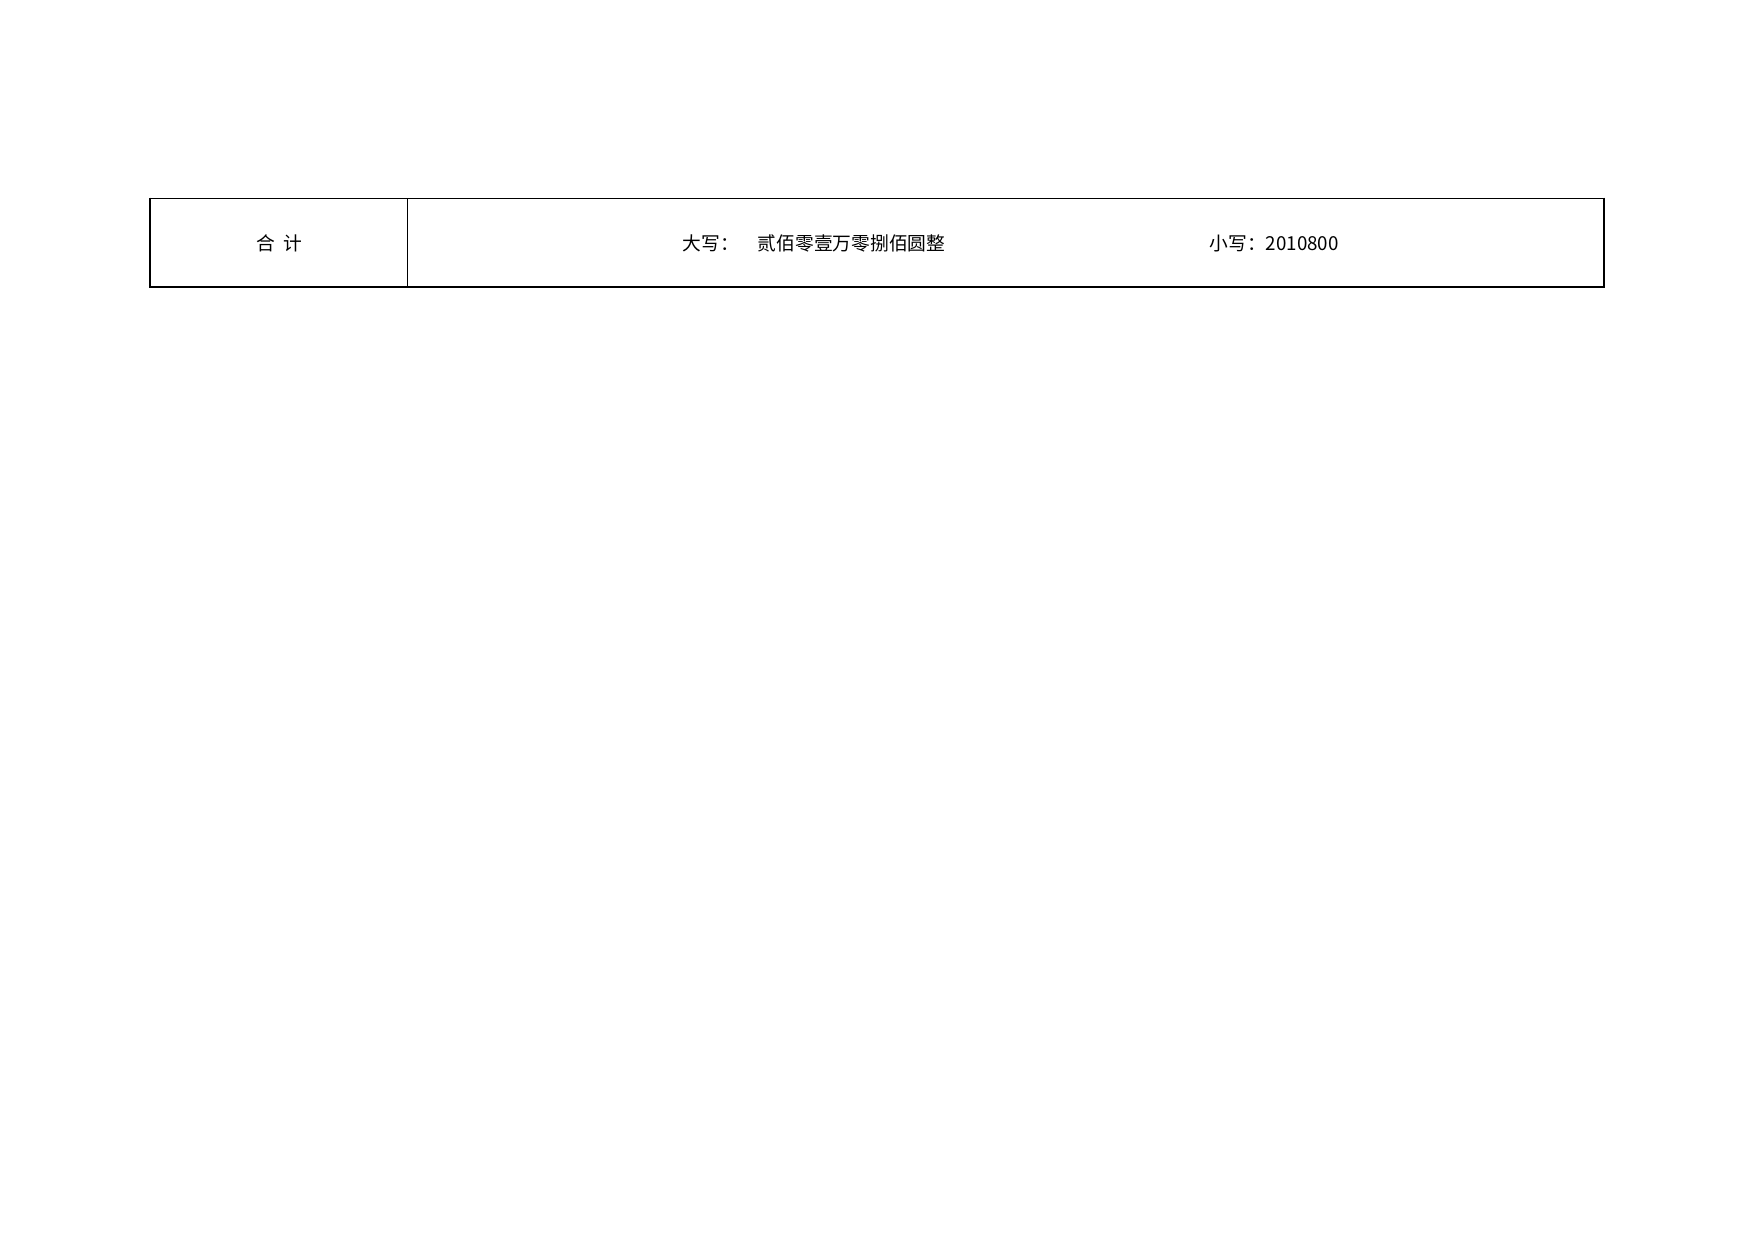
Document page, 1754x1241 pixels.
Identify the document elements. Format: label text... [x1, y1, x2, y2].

table_cell 大写： 贰佰零壹万零捌佰圆整 小写：2010800 [408, 199, 1603, 286]
table_cell 合 计 [151, 199, 407, 286]
